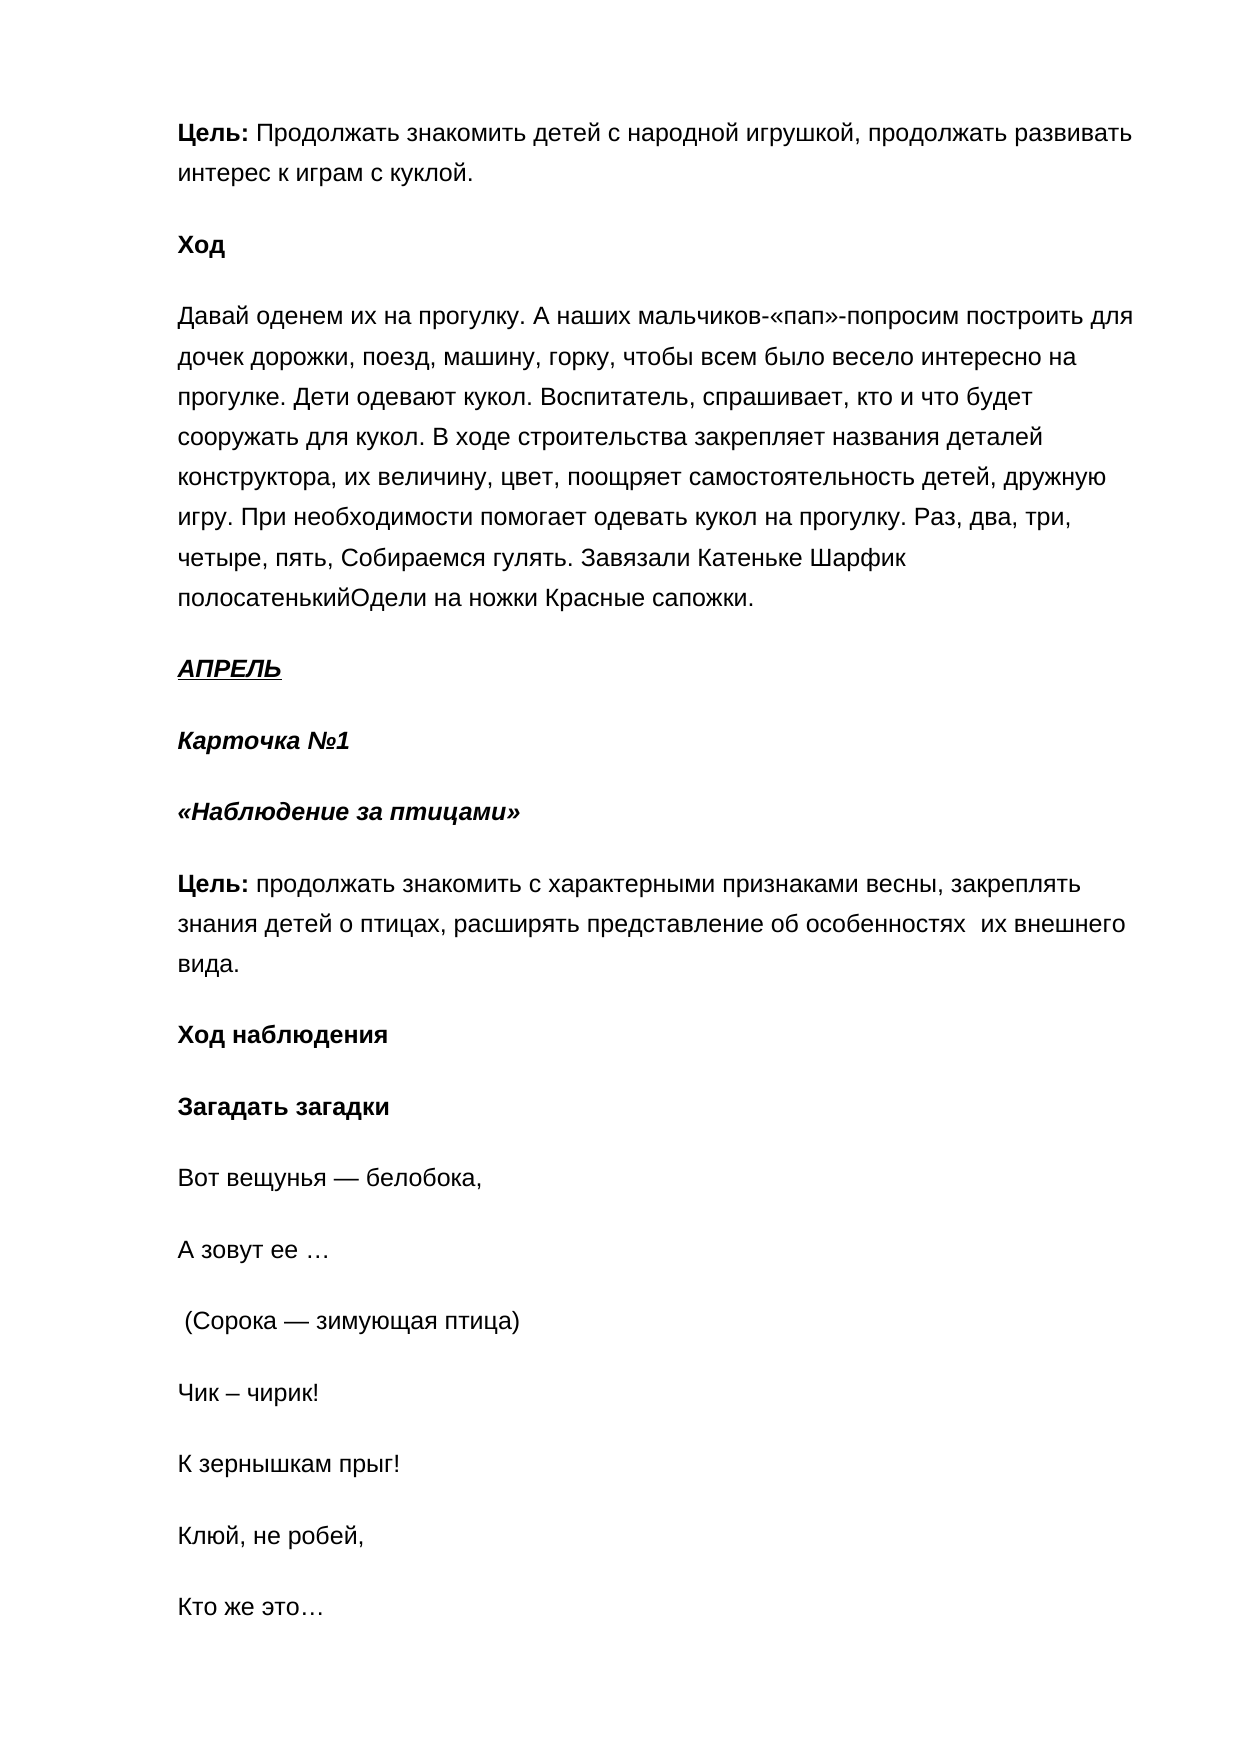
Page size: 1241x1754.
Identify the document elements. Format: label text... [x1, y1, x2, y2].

text К зернышкам прыг! [177, 1449, 1152, 1478]
text Чик – чирик! [177, 1378, 1152, 1406]
text Клюй, не робей, [177, 1521, 1152, 1549]
text Вот вещунья — белобока, [177, 1163, 1152, 1192]
text Карточка №1 [177, 726, 1152, 754]
text Загадать загадки [177, 1092, 1152, 1121]
text Ход наблюдения [177, 1020, 1152, 1049]
text А зовут ее … [177, 1235, 1152, 1263]
text (Сорока — зимующая птица) [177, 1306, 1152, 1335]
text Ход [177, 230, 1152, 258]
text АПРЕЛЬ [177, 654, 1152, 683]
text Цель: продолжать знакомить с характерными признаками весны, закреплять знания детей о птицах, расширять представление об особенностях их внешнего вида. [177, 868, 1152, 978]
text Цель: Продолжать знакомить детей с народной игрушкой, продолжать развивать интерес к играм с куклой. [177, 118, 1152, 187]
text Давай оденем их на прогулку. А наших мальчиков-«пап»-попросим построить для дочек дорожки, поезд, машину, горку, чтобы всем было весело интересно на прогулке. Дети одевают кукол. Воспитатель, спрашивает, кто и что будет сооружать для кукол. В ходе строительства закрепляет названия деталей конструктора, их величину, цвет, поощряет самостоятельность детей, дружную игру. При необходимости помогает одевать кукол на прогулку. Раз, два, три, четыре, пять, Собираемся гулять. Завязали Катеньке Шарфик полосатенькийОдели на ножки Красные сапожки. [177, 301, 1152, 611]
text «Наблюдение за птицами» [177, 797, 1152, 826]
text Кто же это… [177, 1592, 1152, 1621]
